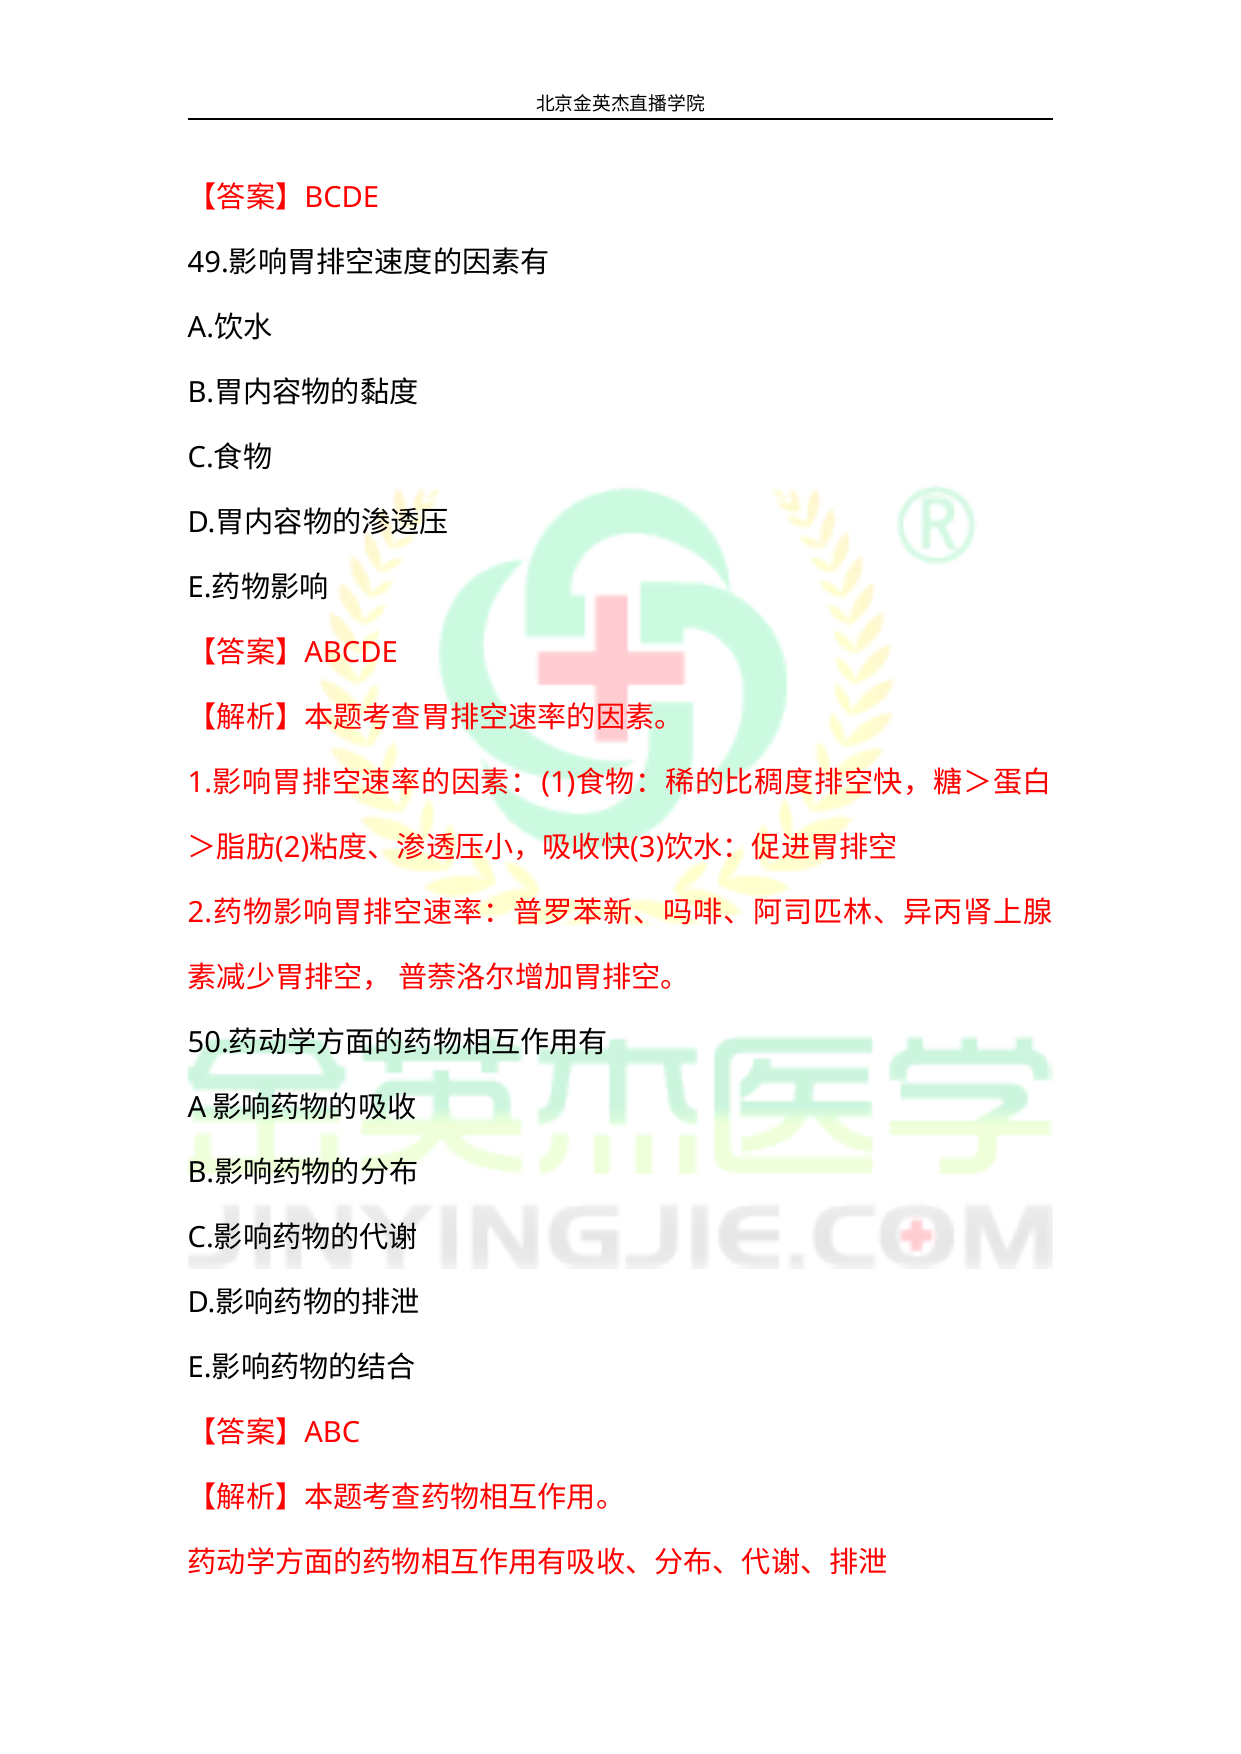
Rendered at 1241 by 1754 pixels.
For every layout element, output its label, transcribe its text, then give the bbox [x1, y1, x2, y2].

text 药动学方面的药物相互作用有吸收、分布、代谢、排泄 [187, 1527, 1053, 1592]
text 1.影响胃排空速率的因素：(1)食物：稀的比稠度排空快，糖＞蛋白＞脂肪(2)粘度、渗透压小，吸收快(3)饮水：促进胃排空 [187, 747, 1053, 877]
text 50.药动学方面的药物相互作用有 [187, 1007, 1053, 1072]
text A.饮水 [187, 292, 1053, 357]
text 【答案】BCDE [187, 162, 1053, 227]
text D.影响药物的排泄 [187, 1267, 1053, 1332]
text D.胃内容物的渗透压 [187, 487, 1053, 552]
text 【解析】本题考查药物相互作用。 [187, 1462, 1053, 1527]
text 【解析】本题考查胃排空速率的因素。 [187, 682, 1053, 747]
text B.胃内容物的黏度 [187, 357, 1053, 422]
text 49.影响胃排空速度的因素有 [187, 227, 1053, 292]
text B.影响药物的分布 [187, 1137, 1053, 1202]
text 【答案】ABCDE [187, 617, 1053, 682]
text 【答案】ABC [187, 1397, 1053, 1462]
text A影响药物的吸收 [187, 1072, 1053, 1137]
text C.影响药物的代谢 [187, 1202, 1053, 1267]
text 2.药物影响胃排空速率：普罗苯新、吗啡、阿司匹林、异丙肾上腺素减少胃排空， 普萘洛尔增加胃排空。 [187, 877, 1053, 1007]
text C.食物 [187, 422, 1053, 487]
text E.药物影响 [187, 552, 1053, 617]
text E.影响药物的结合 [187, 1332, 1053, 1397]
